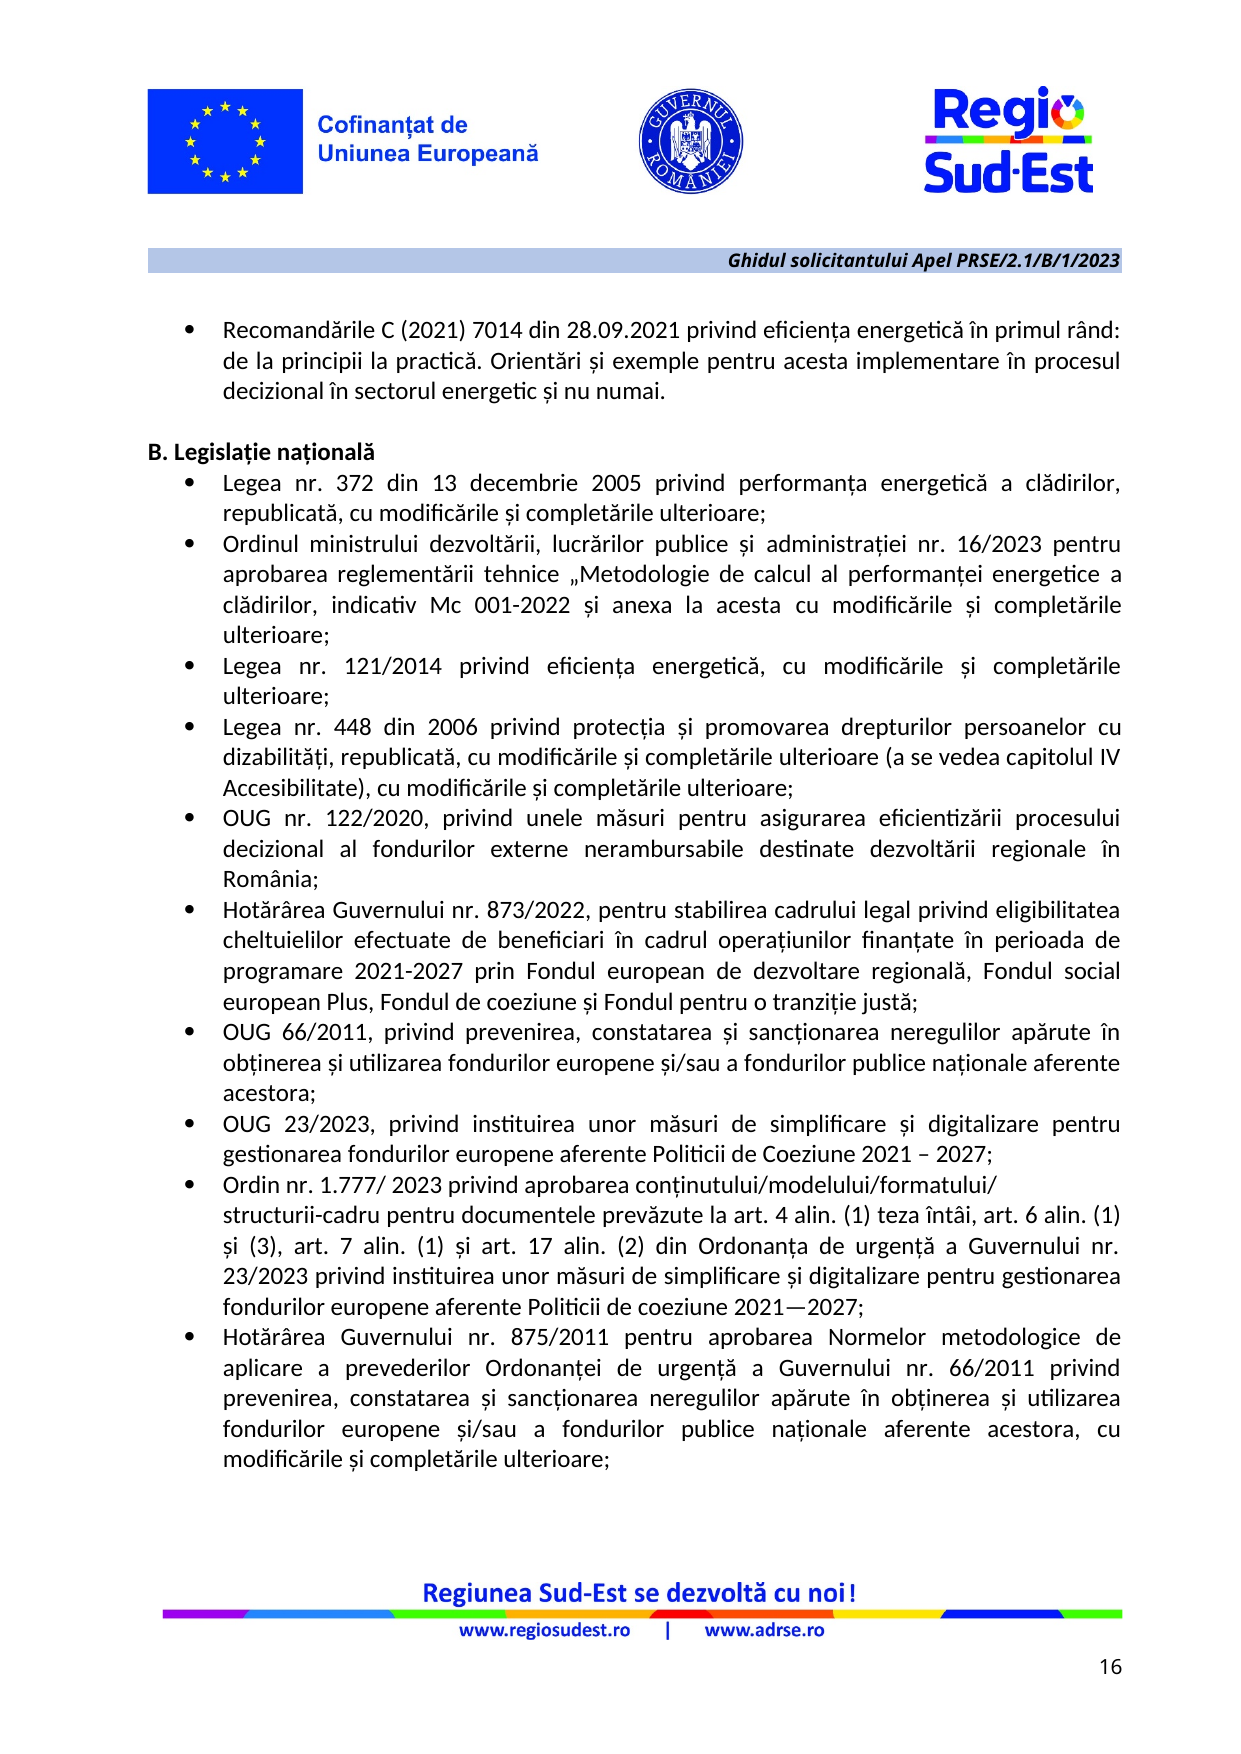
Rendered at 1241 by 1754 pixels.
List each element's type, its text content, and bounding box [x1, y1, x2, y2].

list Legea nr. 372 din 13 decembrie 2005 privind performanța energetică a clădirilor, republicată, cu modificările și completările ulterioare; [185, 467, 1122, 528]
list Ordinul ministrului dezvoltării, lucrărilor publice și administrației nr. 16/2023 pentru aprobarea reglementării tehnice „Metodologie de calcul al performanței energetice a clădirilor, indicativ Mc 001-2022 și anexa la acesta cu modificările și completările ulterioare; [185, 528, 1122, 650]
list Hotărârea Guvernului nr. 875/2011 pentru aprobarea Normelor metodologice de aplicare a prevederilor Ordonanței de urgență a Guvernului nr. 66/2011 privind prevenirea, constatarea și sancționarea neregulilor apărute în obținerea și utilizarea fondurilor europene și/sau a fondurilor publice naționale aferente acestora, cu modificările și completările ulterioare; [185, 1321, 1122, 1474]
list Legea nr. 121/2014 privind eficienţa energetică, cu modificările și completările ulterioare; [185, 650, 1122, 711]
list OUG 23/2023, privind instituirea unor măsuri de simplificare și digitalizare pentru gestionarea fondurilor europene aferente Politicii de Coeziune 2021 – 2027; [185, 1108, 1122, 1169]
list Hotărârea Guvernului nr. 873/2022, pentru stabilirea cadrului legal privind eligibilitatea cheltuielilor efectuate de beneficiari în cadrul operațiunilor finanțate în perioada de programare 2021-2027 prin Fondul european de dezvoltare regională, Fondul social european Plus, Fondul de coeziune și Fondul pentru o tranziție justă; [185, 894, 1122, 1016]
list Ordin nr. 1.777/ 2023 privind aprobarea conținutului/modelului/formatului/ [185, 1169, 1122, 1199]
list OUG 66/2011, privind prevenirea, constatarea și sancționarea neregulilor apărute în obținerea și utilizarea fondurilor europene și/sau a fondurilor publice naționale aferente acestora; [185, 1016, 1122, 1108]
list Legea nr. 448 din 2006 privind protecţia şi promovarea drepturilor persoanelor cu dizabilităţi, republicată, cu modificările și completările ulterioare (a se vedea capitolul IV Accesibilitate), cu modificările și completările ulterioare; [185, 711, 1122, 803]
text structurii-cadru pentru documentele prevăzute la art. 4 alin. (1) teza întâi, art. 6 alin. (1) și (3), art. 7 alin. (1) și art. 17 alin. (2) din Ordonanța de urgență a Guvernului nr. 23/2023 privind instituirea unor măsuri de simplificare și digitalizare pentru gestionarea fondurilor europene aferente Politicii de coeziune 2021—2027; [223, 1199, 1122, 1321]
picture [162, 1582, 1123, 1640]
text B. Legislaţie naţională [148, 436, 1122, 467]
list OUG nr. 122/2020, privind unele măsuri pentru asigurarea eficientizării procesului decizional al fondurilor externe nerambursabile destinate dezvoltării regionale în România; [185, 803, 1122, 894]
list Recomandările C (2021) 7014 din 28.09.2021 privind eficiența energetică în primul rând: de la principii la practică. Orientări și exemple pentru acesta implementare în procesul decizional în sectorul energetic și nu numai. [185, 314, 1122, 406]
picture [147, 86, 1093, 195]
